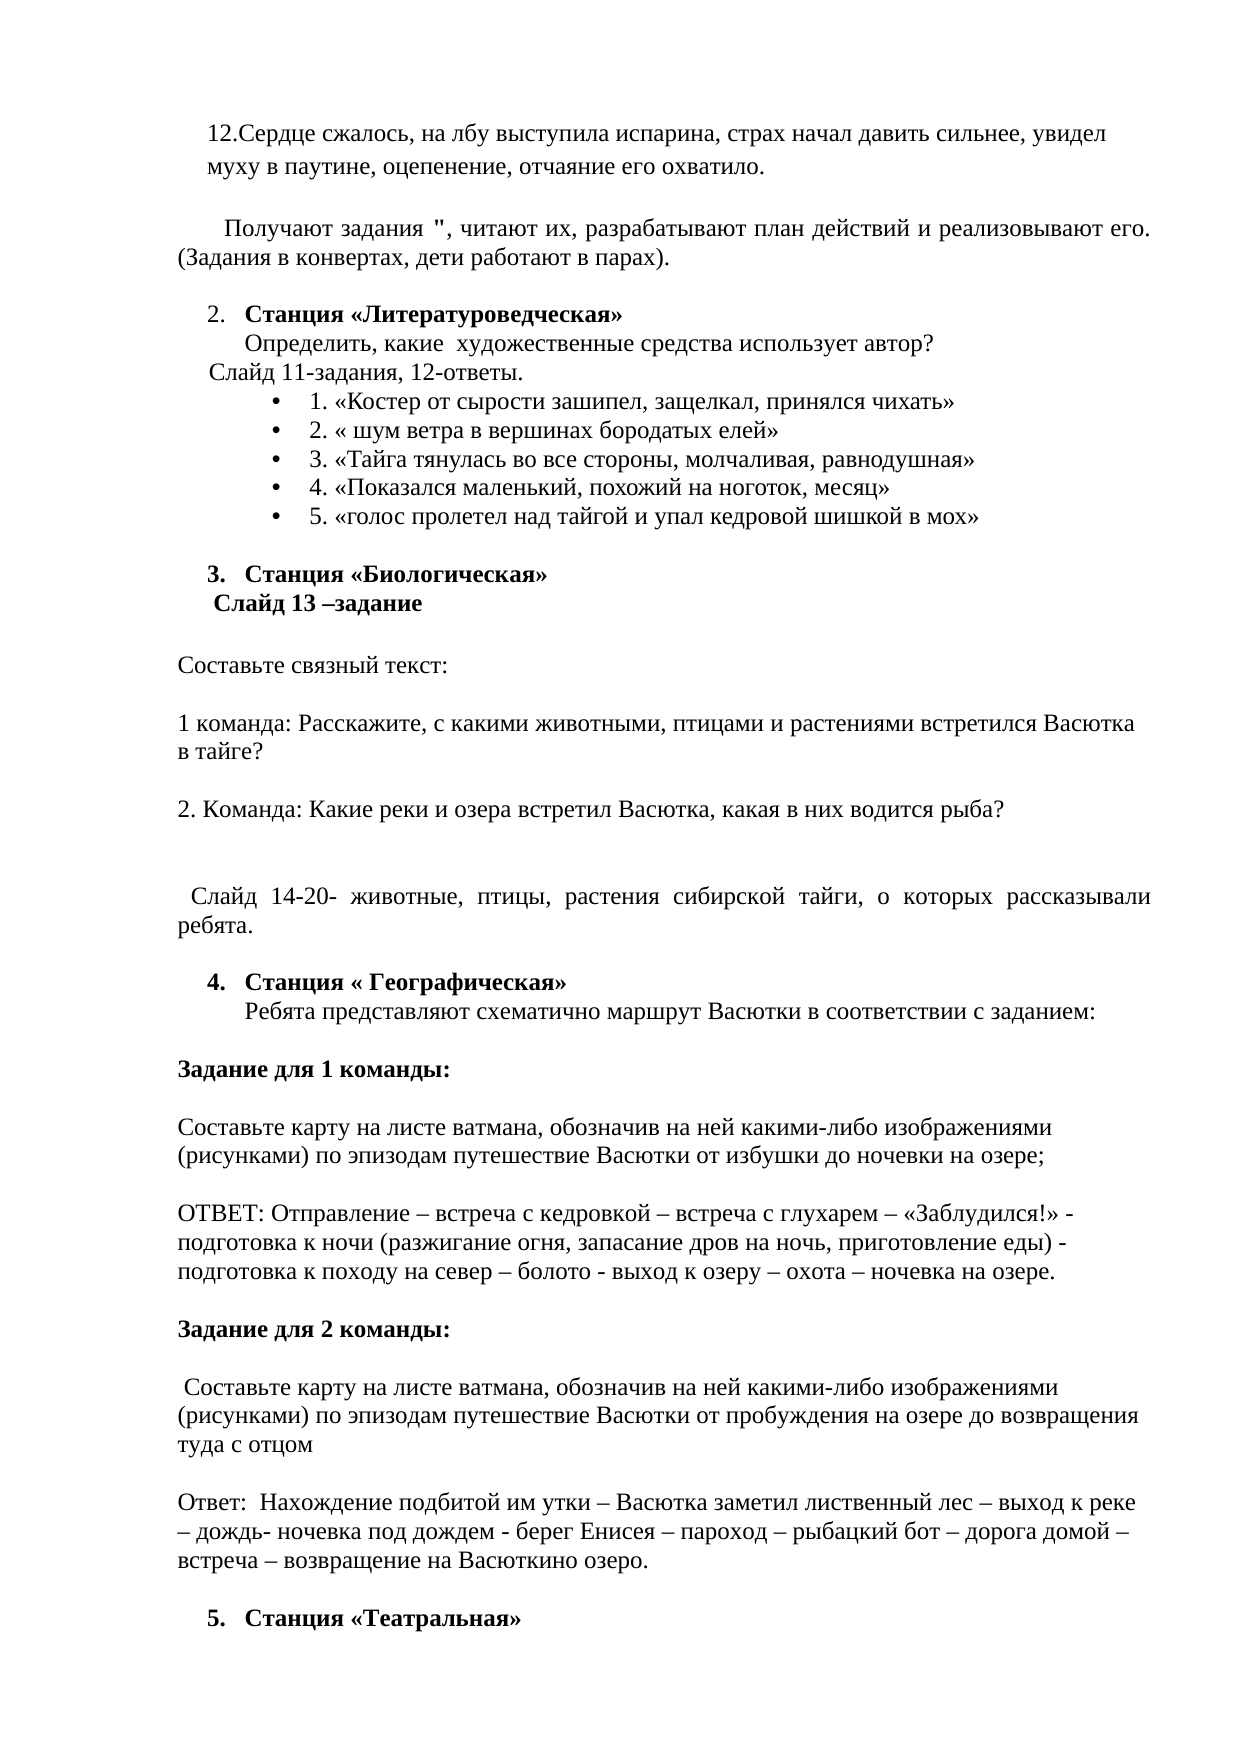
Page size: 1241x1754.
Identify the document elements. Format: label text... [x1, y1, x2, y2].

list 1. «Костер от сырости зашипел, защелкал, принялся чихать» [272, 386, 1152, 415]
text Слайд 14-20- животные, птицы, растения сибирской тайги, о которых рассказывали ребята. [177, 881, 1152, 938]
text Составьте карту на листе ватмана, обозначив на ней какими-либо изображениями (рисунками) по эпизодам путешествие Васютки от избушки до ночевки на озере; [177, 1112, 1152, 1169]
text Составьте карту на листе ватмана, обозначив на ней какими-либо изображениями (рисунками) по эпизодам путешествие Васютки от пробуждения на озере до возвращения туда с отцом [177, 1372, 1152, 1458]
list 5. «голос пролетел над тайгой и упал кедровой шишкой в мох» [272, 501, 1152, 530]
text Слайд 11-задания, 12-ответы. [177, 357, 1152, 386]
text Задание для 2 команды: [177, 1314, 1152, 1343]
text Получают задания ", читают их, разрабатывают план действий и реализовывают его. (Задания в конвертах, дети работают в парах). [177, 213, 1152, 271]
text Слайд 13 –задание [207, 588, 1152, 616]
text 12.Сердце сжалось, на лбу выступила испарина, страх начал давить сильнее, увидел муху в паутине, оцепенение, отчаяние его охватило. [207, 118, 1152, 180]
list Определить, какие художественные средства использует автор? [244, 328, 1152, 357]
text Составьте связный текст: [177, 650, 1152, 678]
text 1 команда: Расскажите, с какими животными, птицами и растениями встретился Васютка в тайге? [177, 708, 1152, 765]
list 3. «Тайга тянулась во все стороны, молчаливая, равнодушная» [272, 443, 1152, 472]
list Станция «Литературоведческая» [207, 299, 1152, 328]
list 2. « шум ветра в вершинах бородатых елей» [272, 415, 1152, 443]
text ОТВЕТ: Отправление – встреча с кедровкой – встреча с глухарем – «Заблудился!» - подготовка к ночи (разжигание огня, запасание дров на ночь, приготовление еды) - подготовка к походу на север – болото - выход к озеру – охота – ночевка на озере. [177, 1198, 1152, 1285]
list Станция «Биологическая» [207, 559, 1152, 588]
text Ответ: Нахождение подбитой им утки – Васютка заметил лиственный лес – выход к реке – дождь- ночевка под дождем - берег Енисея – пароход – рыбацкий бот – дорога домой – встреча – возвращение на Васюткино озеро. [177, 1487, 1152, 1573]
text Задание для 1 команды: [177, 1054, 1152, 1083]
list Станция «Театральная» [207, 1603, 1152, 1631]
list Станция « Географическая» [207, 967, 1152, 996]
list Ребята представляют схематично маршрут Васютки в соответствии с заданием: [244, 996, 1152, 1025]
text 2. Команда: Какие реки и озера встретил Васютка, какая в них водится рыба? [177, 794, 1152, 823]
list 4. «Показался маленький, похожий на ноготок, месяц» [272, 472, 1152, 501]
